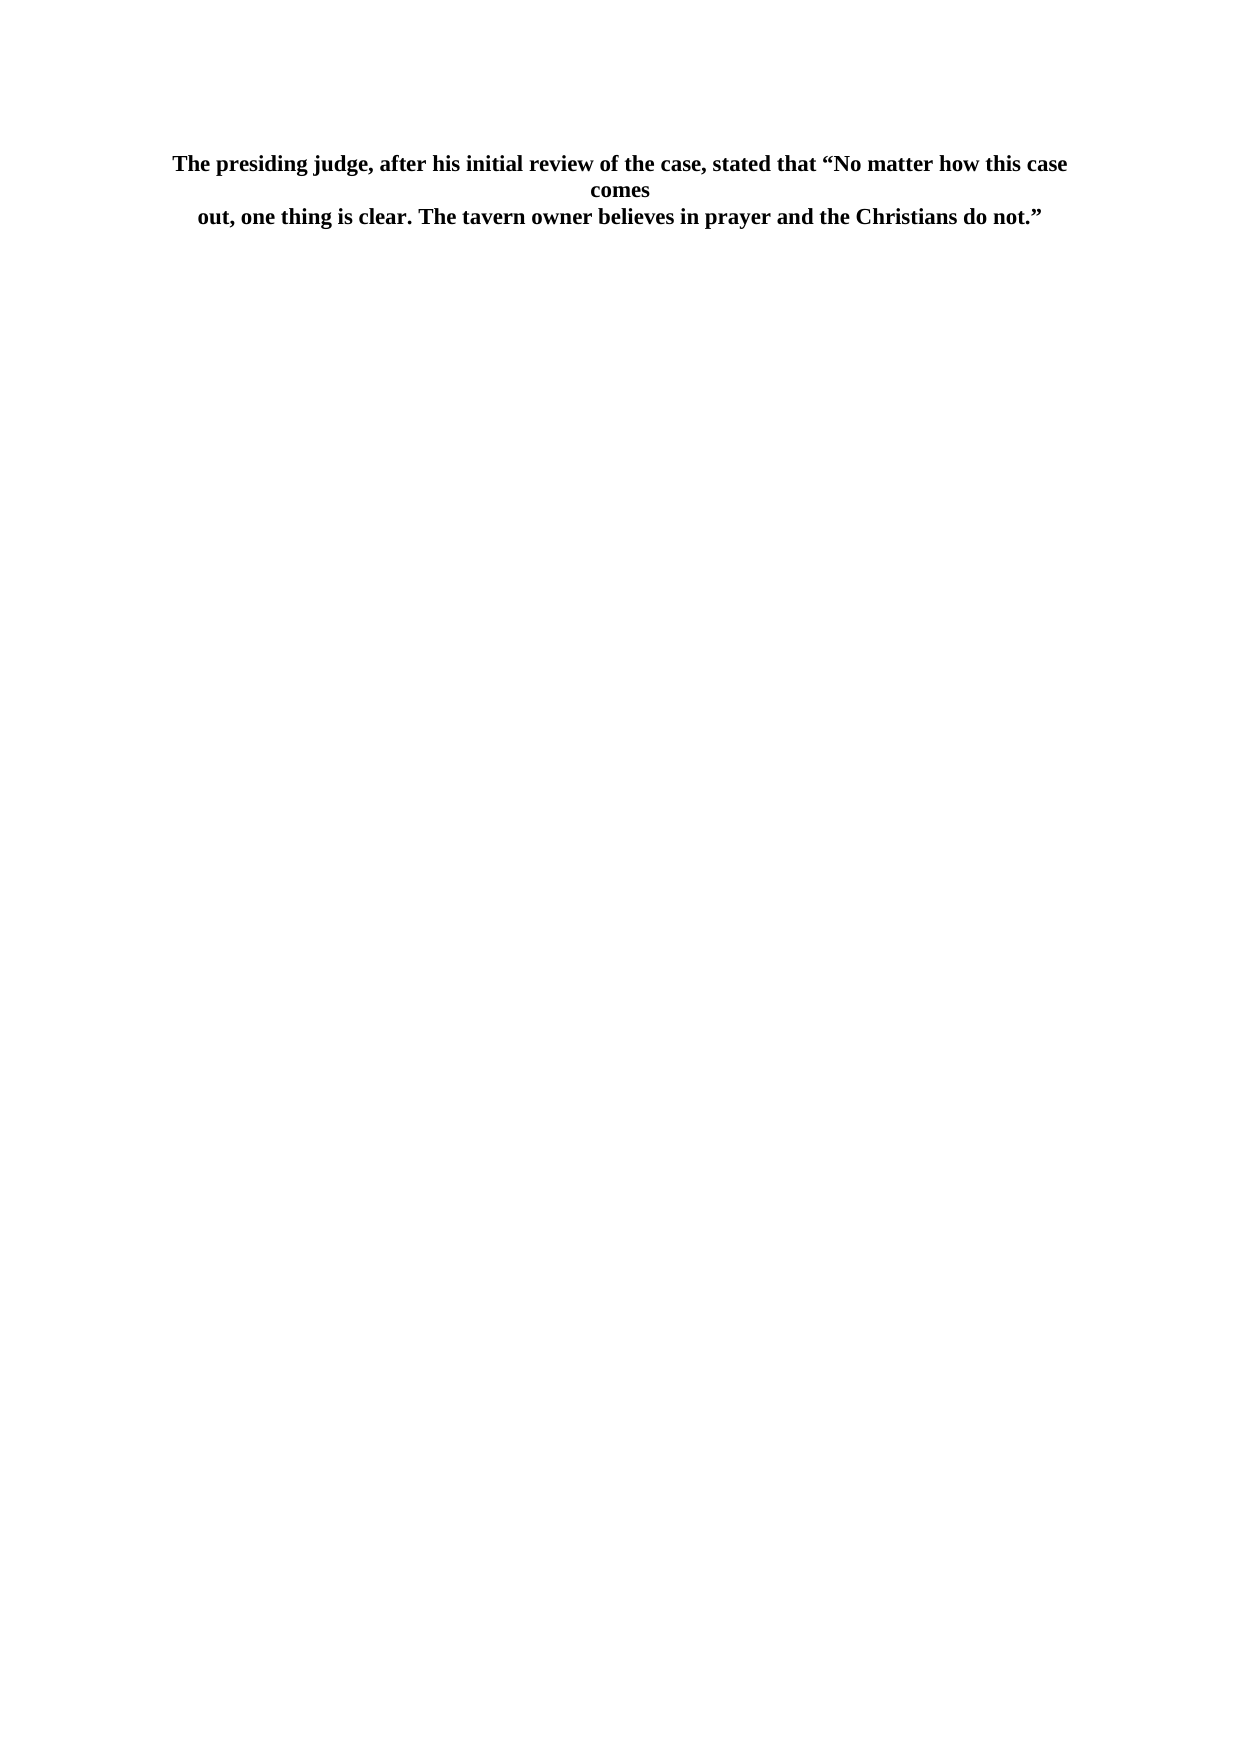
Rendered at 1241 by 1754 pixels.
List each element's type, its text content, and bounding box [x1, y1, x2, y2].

text out, one thing is clear. The tavern owner believes in prayer and the Christians do not.” [150, 203, 1090, 229]
text The presiding judge, after his initial review of the case, stated that “No matter how this case comes [150, 150, 1090, 203]
